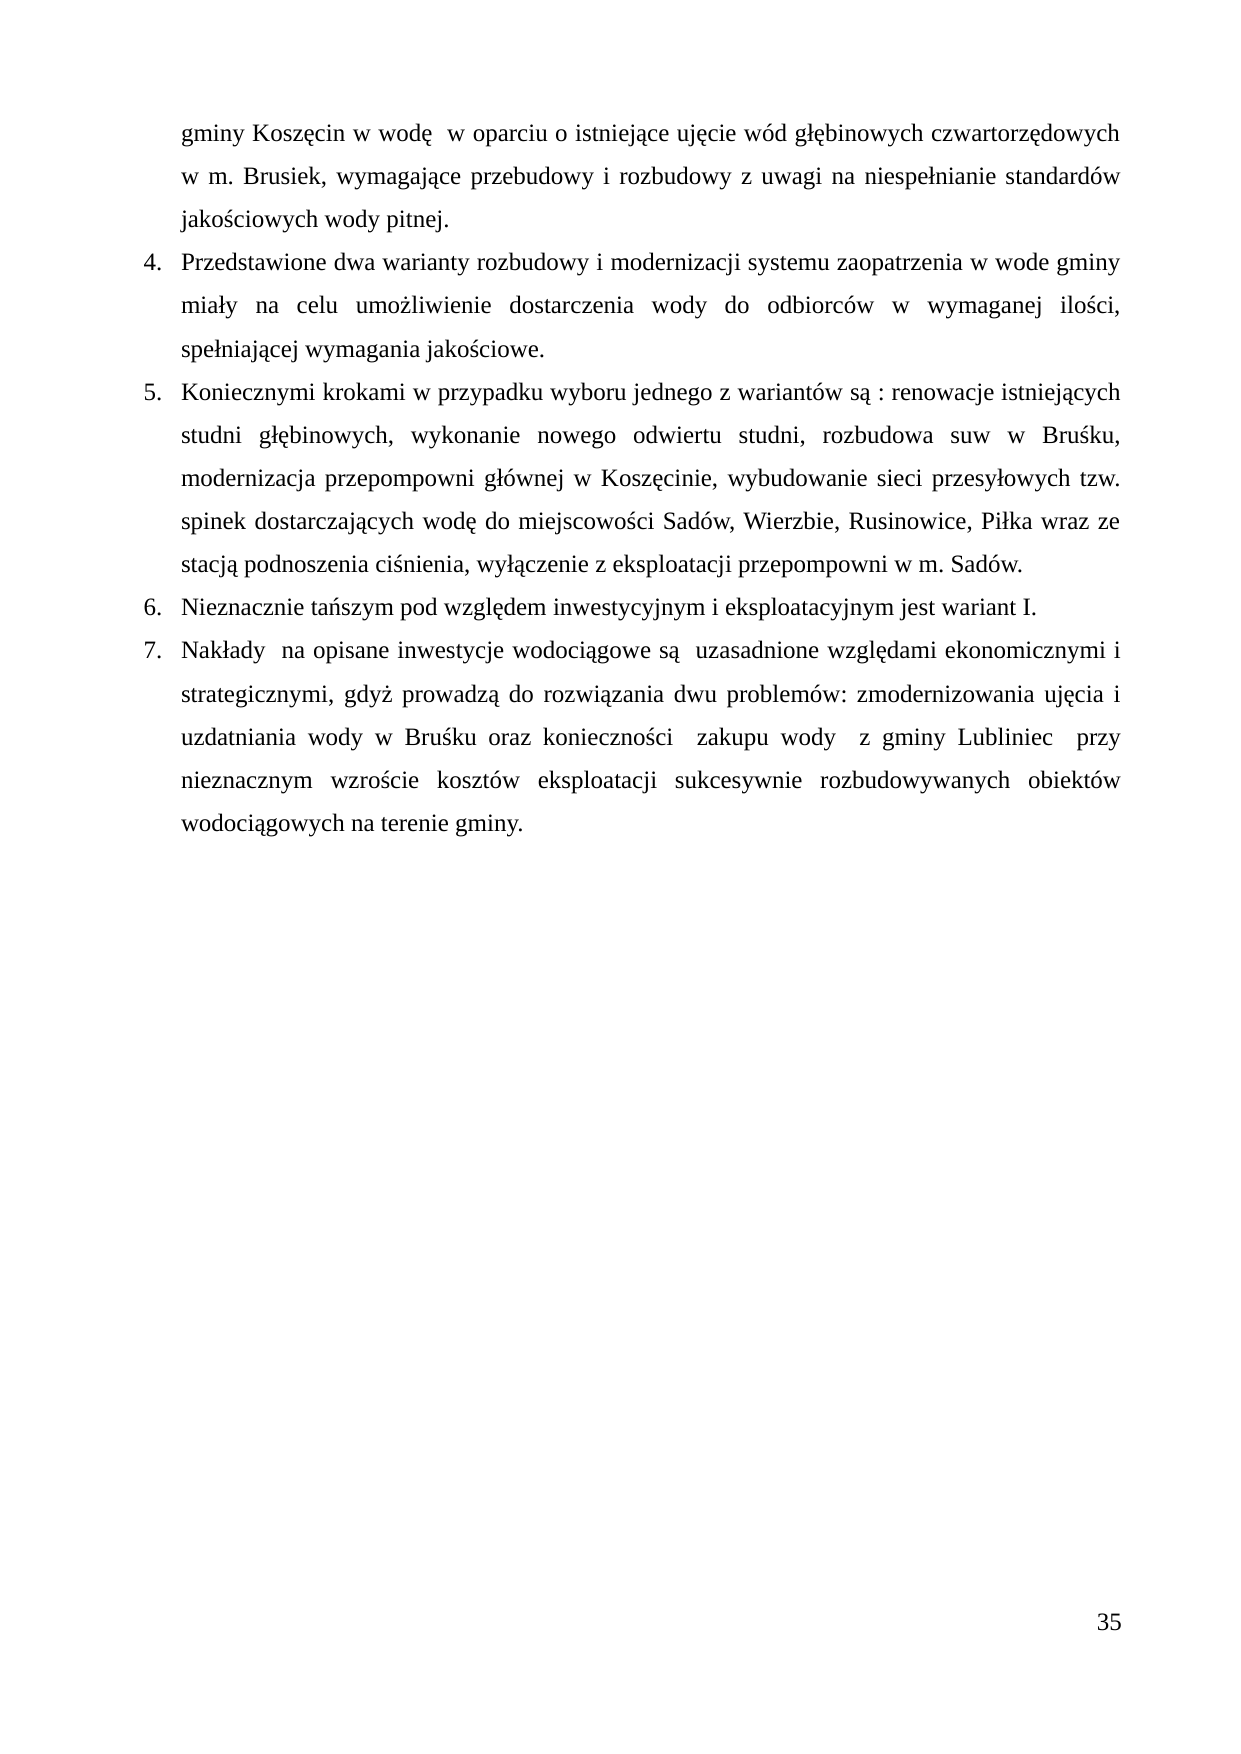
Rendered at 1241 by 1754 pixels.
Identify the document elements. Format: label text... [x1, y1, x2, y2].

list Przedstawione dwa warianty rozbudowy i modernizacji systemu zaopatrzenia w wode gminy miały na celu umożliwienie dostarczenia wody do odbiorców w wymaganej ilości, spełniającej wymagania jakościowe. [143, 247, 1121, 362]
list Koniecznymi krokami w przypadku wyboru jednego z wariantów są : renowacje istniejących studni głębinowych, wykonanie nowego odwiertu studni, rozbudowa suw w Bruśku, modernizacja przepompowni głównej w Koszęcinie, wybudowanie sieci przesyłowych tzw. spinek dostarczających wodę do miejscowości Sadów, Wierzbie, Rusinowice, Piłka wraz ze stacją podnoszenia ciśnienia, wyłączenie z eksploatacji przepompowni w m. Sadów. [143, 377, 1121, 578]
list Nakłady na opisane inwestycje wodociągowe są uzasadnione względami ekonomicznymi i strategicznymi, gdyż prowadzą do rozwiązania dwu problemów: zmodernizowania ujęcia i uzdatniania wody w Bruśku oraz konieczności zakupu wody z gminy Lubliniec przy nieznacznym wzroście kosztów eksploatacji sukcesywnie rozbudowywanych obiektów wodociągowych na terenie gminy. [143, 636, 1121, 837]
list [143, 118, 1121, 233]
list Nieznacznie tańszym pod względem inwestycyjnym i eksploatacyjnym jest wariant I. [143, 592, 1121, 621]
